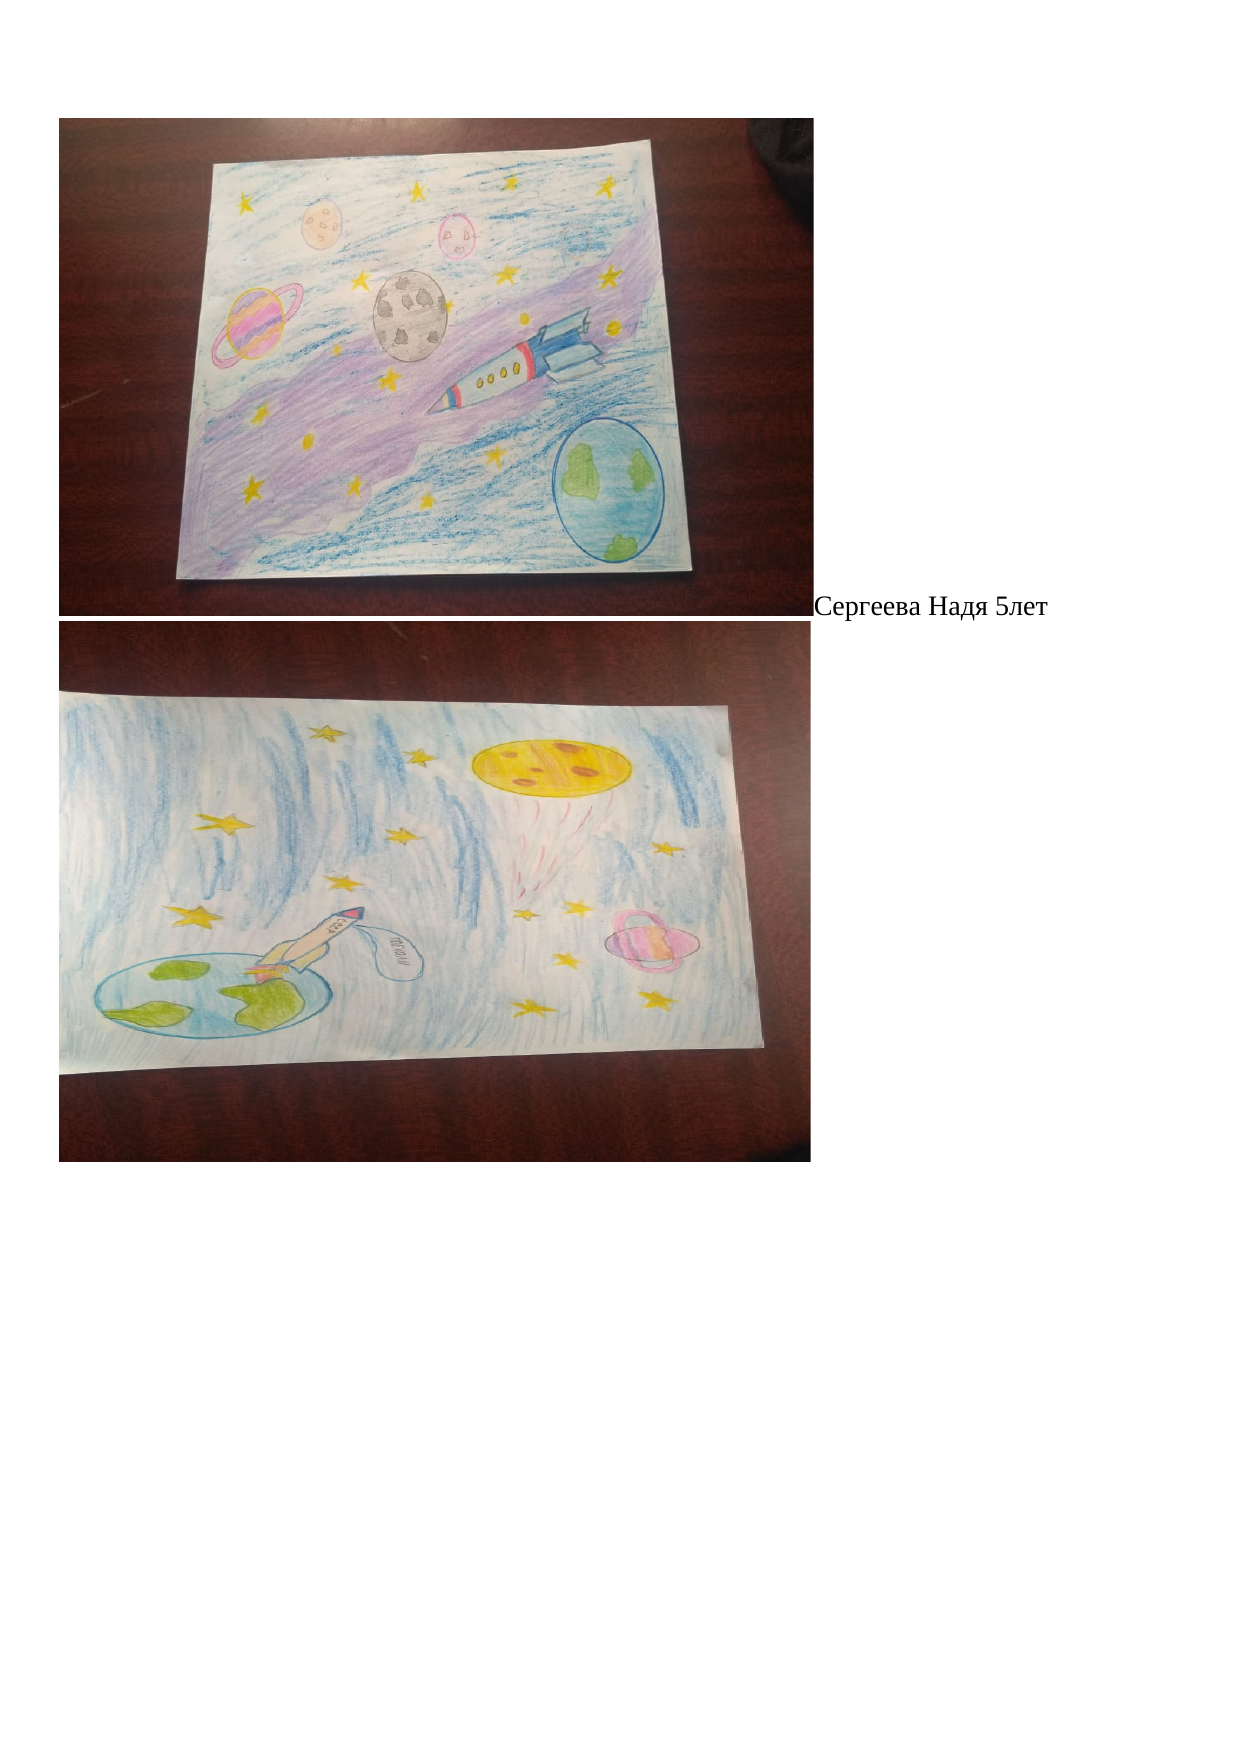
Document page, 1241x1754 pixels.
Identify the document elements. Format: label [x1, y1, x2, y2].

picture [59, 621, 811, 1162]
picture [59, 118, 814, 616]
text [59, 118, 1152, 1161]
